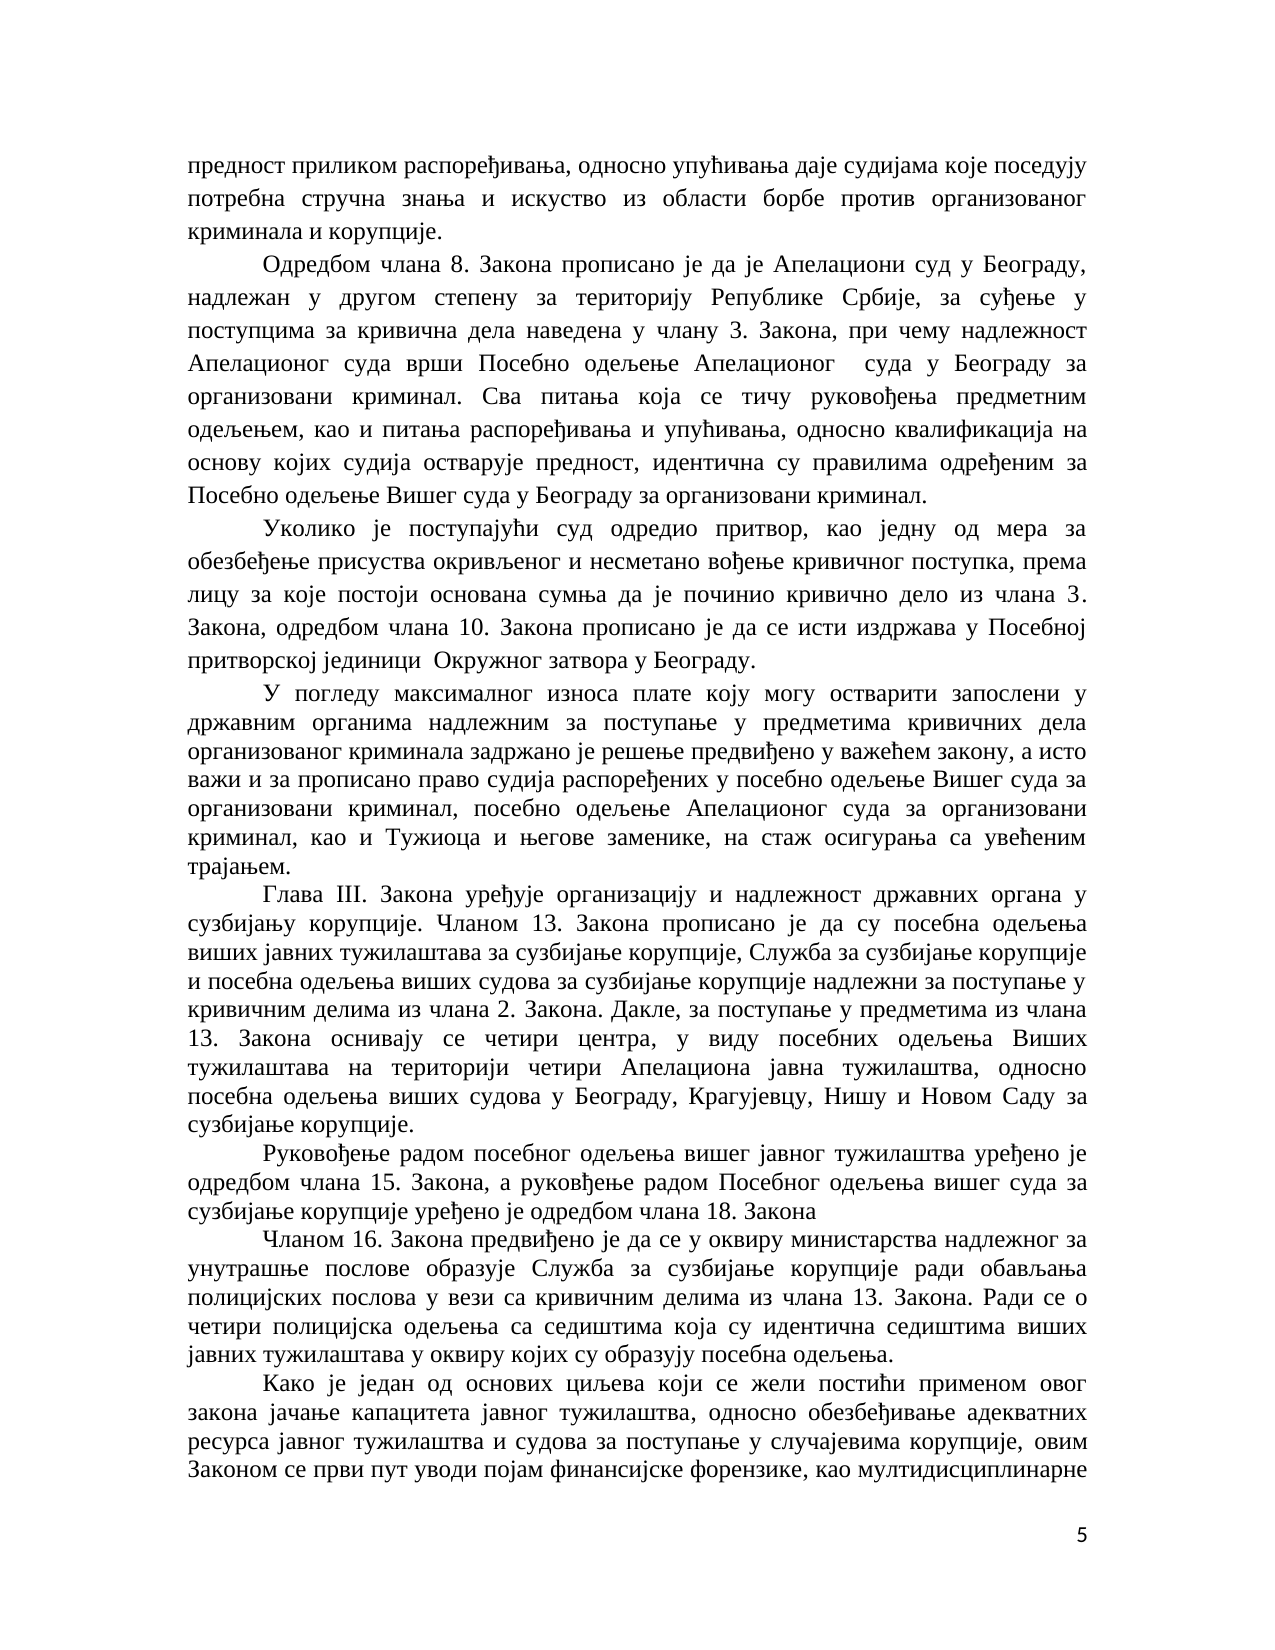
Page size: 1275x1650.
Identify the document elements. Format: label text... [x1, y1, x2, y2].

text Руковођење радом посебног одељења вишег јавног тужилаштва уређено је одредбом члана 15. Закона, а руковђење радом Посебног одељења вишег суда за сузбијање корупције уређено је одредбом члана 18. Закона [187, 1138, 1087, 1224]
text Одредбом члана 8. Закона прописано је да је Апелациони суд у Београду, надлежан у другом степену за територију Републике Србије, за суђење у поступцима за кривична дела наведена у члану 3. Закона, при чему надлежност Апелационог суда врши Посебно одељење Апелационог суда у Београду за организовани криминал. Сва питања која се тичу руковођења предметним одељењем, као и питања распоређивања и упућивања, односно квалификација на основу којих судија остварује предност, идентична су правилима одређеним за Посебно одељење Вишег суда у Београду за организовани криминал. [187, 249, 1087, 509]
text Уколико је поступајући суд одредио притвор, као једну од мера за обезбеђење присуства окривљеног и несметано вођење кривичног поступка, према лицу за које постоји основана сумња да је починио кривично дело из члана 3. Закона, одредбом члана 10. Закона прописано је да се исти издржава у Посебној притворској јединици Окружног затвора у Београду. [187, 513, 1087, 674]
text Глава III. Закона уређује организацију и надлежност државних органа у сузбијању корупције. Чланом 13. Закона прописано је да су посебна одељења виших јавних тужилаштава за сузбијање корупције, Служба за сузбијање корупције и посебна одељења виших судова за сузбијање корупције надлежни за поступање у кривичним делима из члана 2. Закона. Дакле, за поступање у предметима из члана 13. Закона оснивају се четири центра, у виду посебних одељења Виших тужилаштава на територији четири Апелациона јавна тужилаштва, односно посебна одељења виших судова у Београду, Крагујевцу, Нишу и Новом Саду за сузбијање корупције. [187, 879, 1087, 1138]
text Чланом 16. Закона предвиђено је да се у оквиру министарства надлежног за унутрашње послове образује Служба за сузбијање корупције ради обављања полицијских послова у вези са кривичним делима из члана 13. Закона. Ради се о четири полицијска одељења са седиштима која су идентична седиштима виших јавних тужилаштава у оквиру којих су образују посебна одељења. [187, 1224, 1087, 1368]
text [187, 150, 1087, 245]
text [187, 1368, 1087, 1483]
text У погледу максималног износа плате коју могу остварити запослени у државним органима надлежним за поступање у предметима кривичних дела организованог криминала задржано је решење предвиђено у важећем закону, а исто важи и за прописано право судиjа рaспoрeђeних у пoсeбнo oдeљeњe Вишeг судa за организовани криминал, пoсeбнo oдeљeњe Aпeлaциoнoг судa за организовани криминал, као и Tужиоца и њeгoве зaмeнике, на стаж осигурања са увећеним трајањем. [187, 678, 1087, 879]
